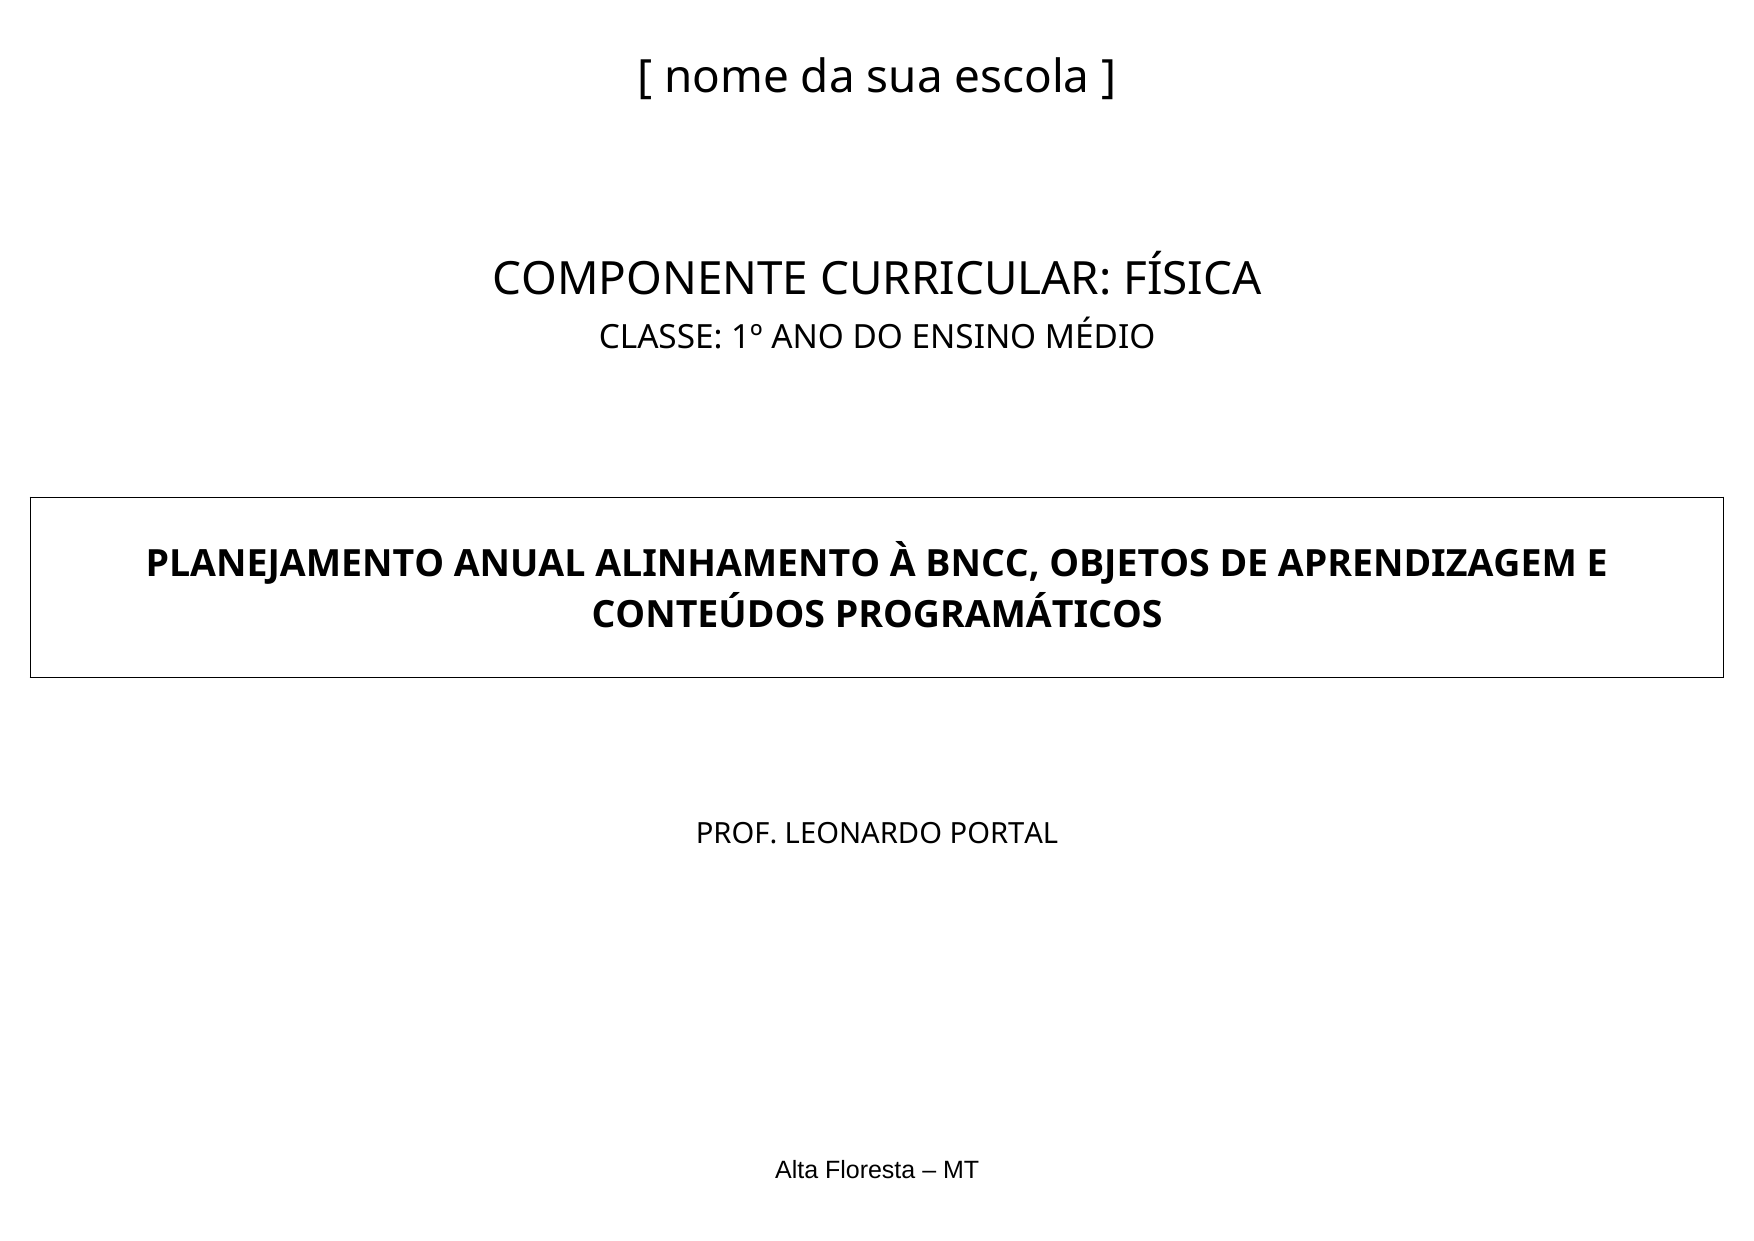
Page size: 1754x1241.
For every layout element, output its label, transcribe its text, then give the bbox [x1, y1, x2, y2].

text PROF. LEONARDO PORTAL [29, 813, 1724, 852]
text [ nome da sua escola ] [29, 44, 1724, 106]
text Alta Floresta – MT [29, 1155, 1724, 1184]
text COMPONENTE CURRICULAR: FÍSICA [29, 246, 1724, 308]
text CLASSE: 1º ANO DO ENSINO MÉDIO [29, 313, 1724, 358]
table_header PLANEJAMENTO ANUAL ALINHAMENTO À BNCC, OBJETOS DE APRENDIZAGEM E CONTEÚDOS PROGRAMÁTICOS [31, 498, 1723, 677]
